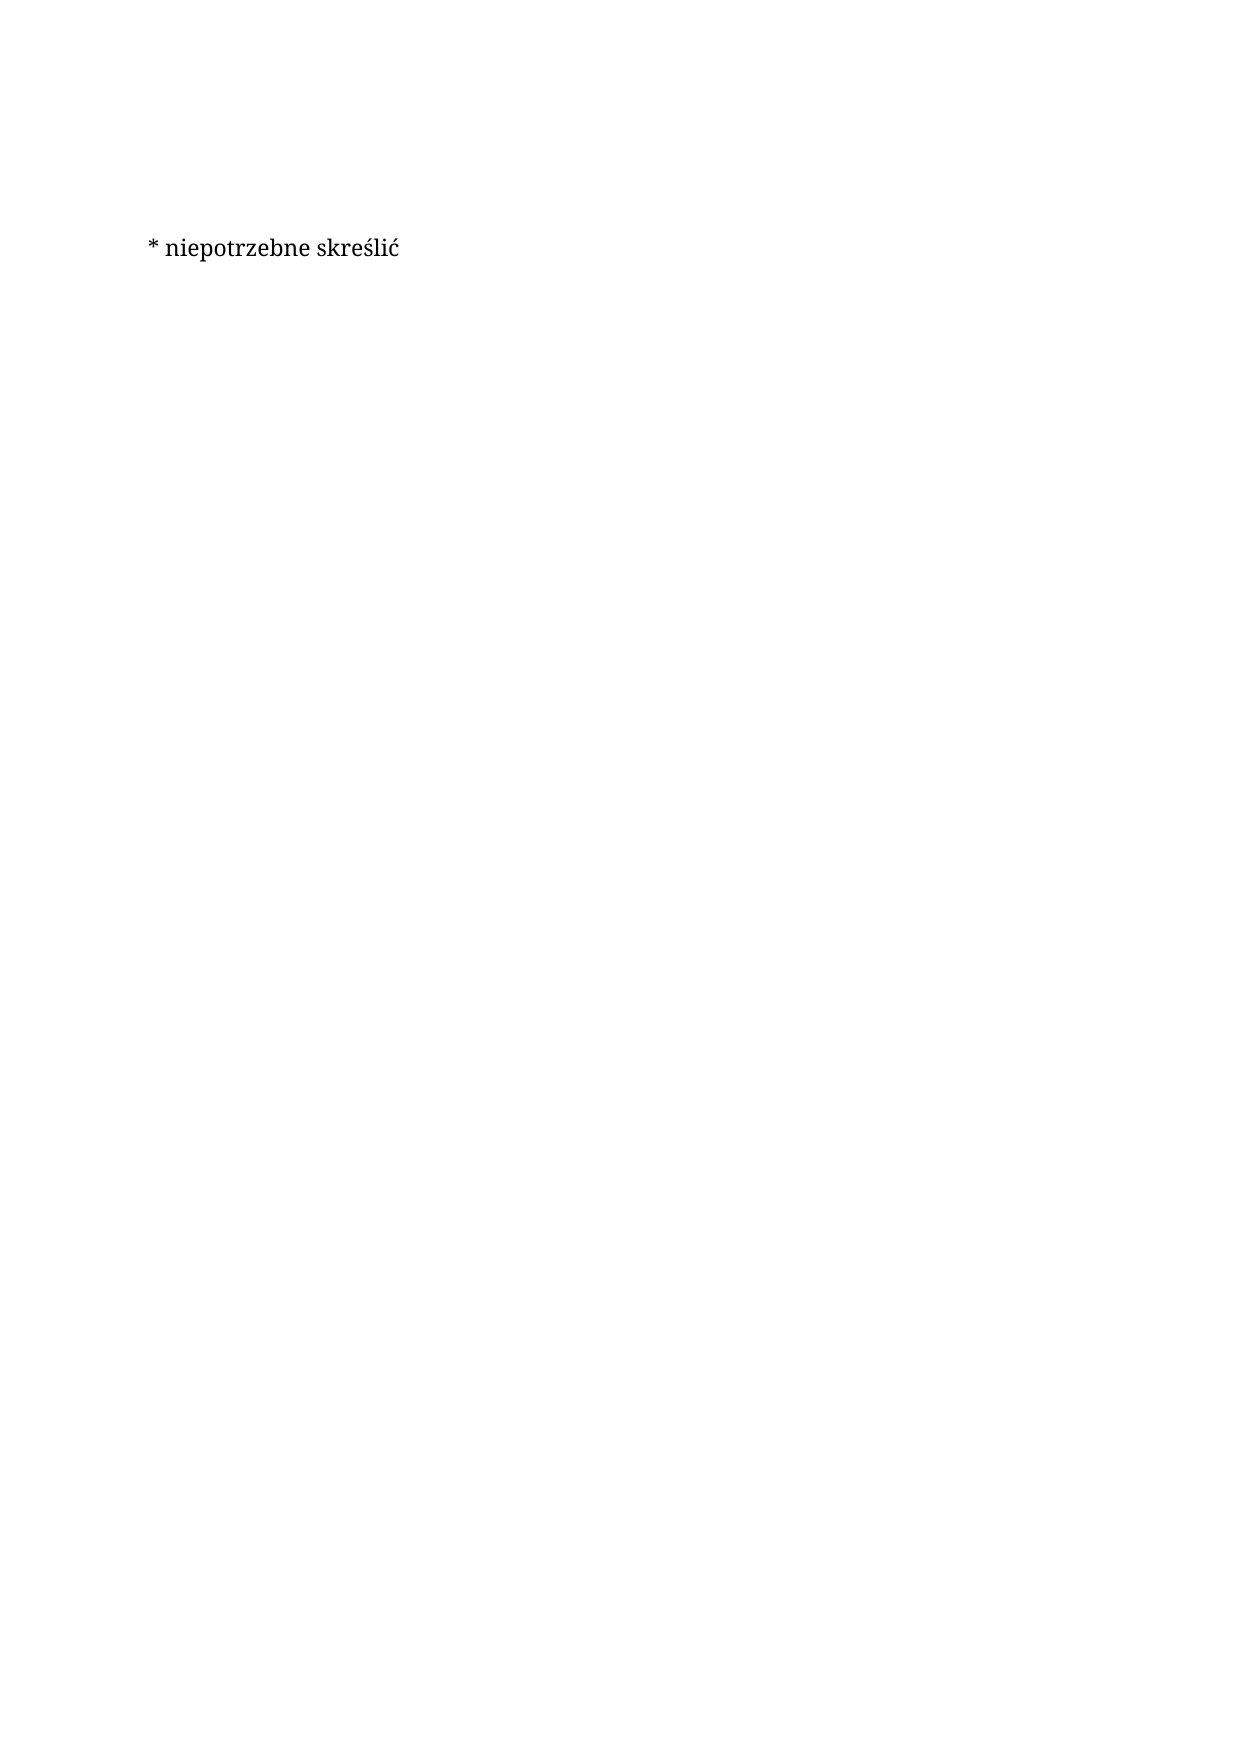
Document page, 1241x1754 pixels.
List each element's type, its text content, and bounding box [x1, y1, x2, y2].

text * niepotrzebne skreślić [148, 232, 1093, 263]
